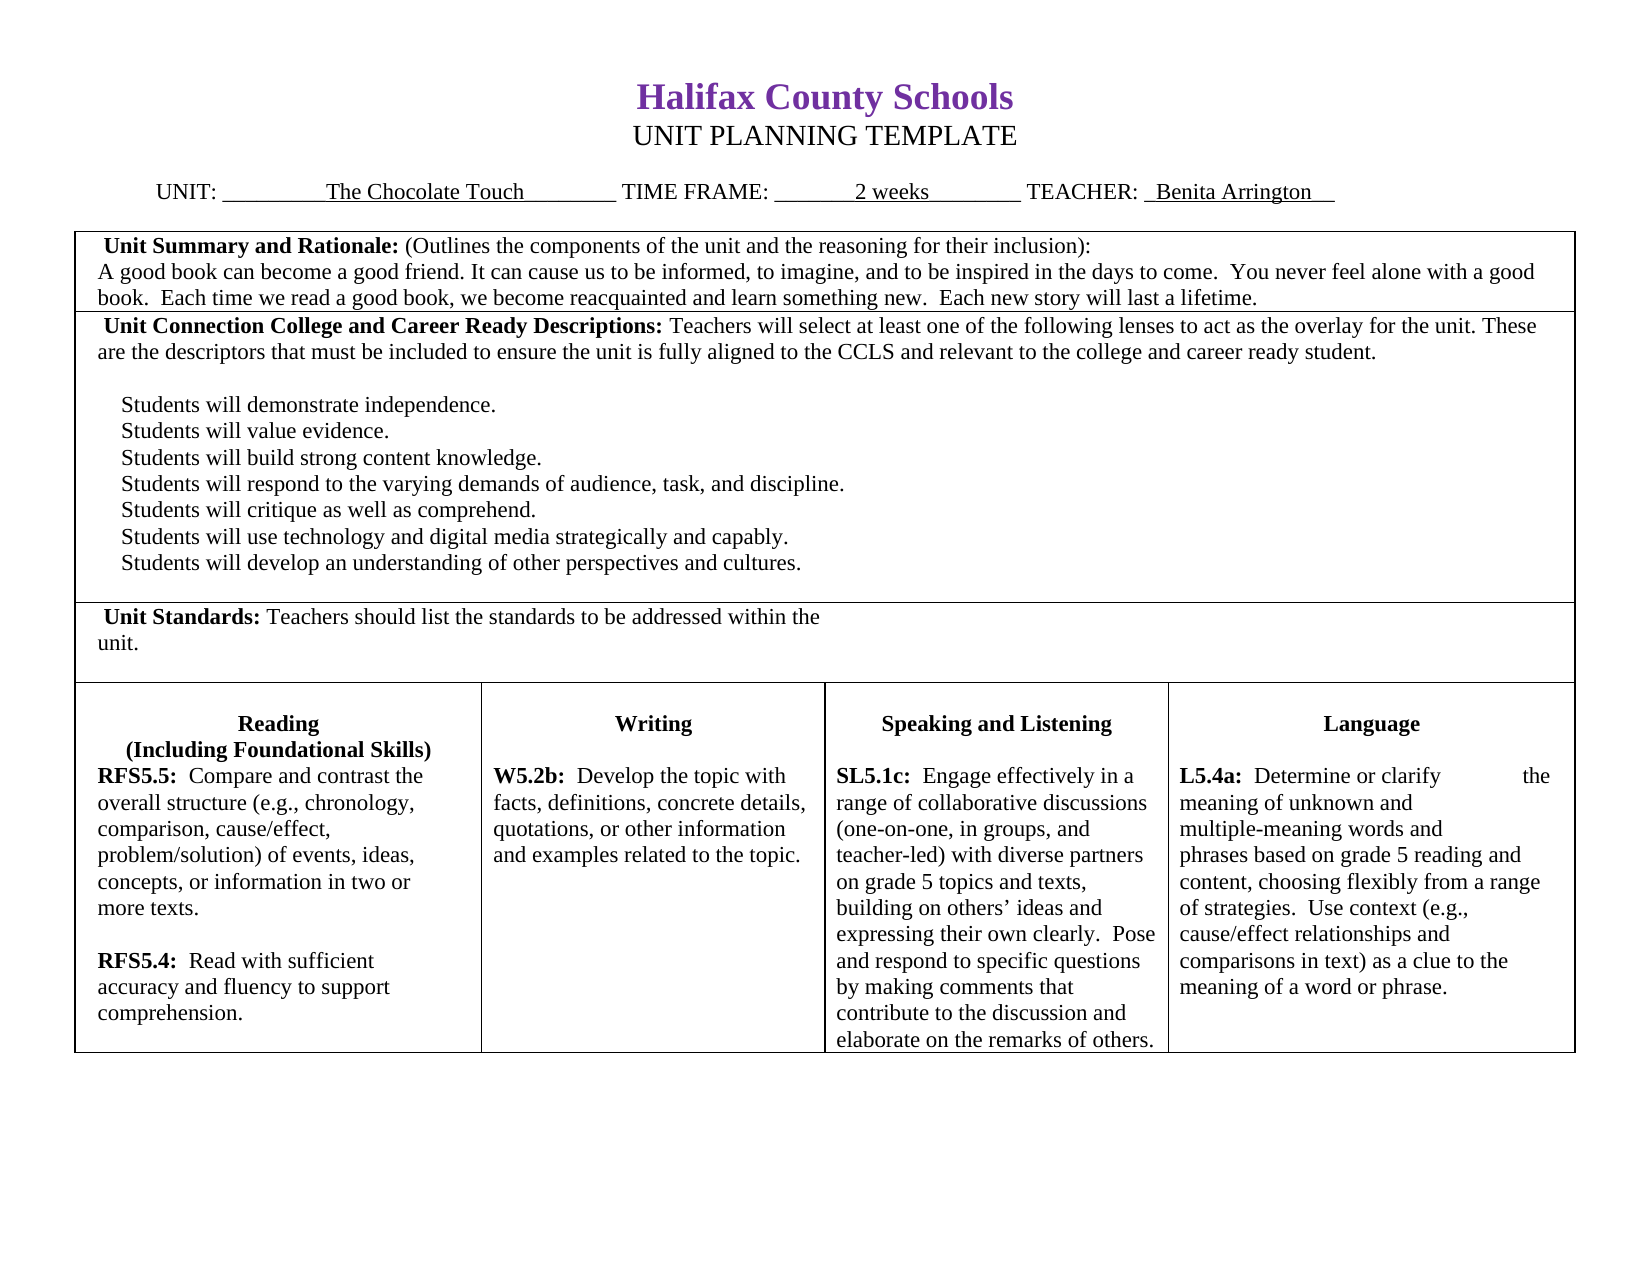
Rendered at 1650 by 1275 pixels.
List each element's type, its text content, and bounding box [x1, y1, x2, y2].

table_header [76, 232, 1574, 311]
text Halifax County Schools [150, 75, 1500, 118]
table_cell Language L5.4a: Determine or clarify the meaning of unknown and multiple-meaning words and phrases based on grade 5 reading and content, choosing flexibly from a range of strategies. Use context (e.g., cause/effect relationships and comparisons in text) as a clue to the meaning of a word or phrase. [1169, 683, 1574, 1052]
text UNIT: _________The Chocolate Touch________ TIME FRAME: _______2 weeks________ TEACHER: _Benita Arrington__ [150, 178, 1500, 204]
table_cell Writing W5.2b: Develop the topic with facts, definitions, concrete details, quotations, or other information and examples related to the topic. [482, 683, 824, 1052]
table_cell [76, 603, 1574, 682]
table_cell [76, 683, 481, 1052]
table_cell [76, 312, 1574, 602]
table_cell Speaking and Listening SL5.1c: Engage effectively in a range of collaborative discussions (one-on-one, in groups, and teacher-led) with diverse partners on grade 5 topics and texts, building on others’ ideas and expressing their own clearly. Pose and respond to specific questions by making comments that contribute to the discussion and elaborate on the remarks of others. [826, 683, 1168, 1052]
text UNIT PLANNING TEMPLATE [150, 118, 1500, 152]
